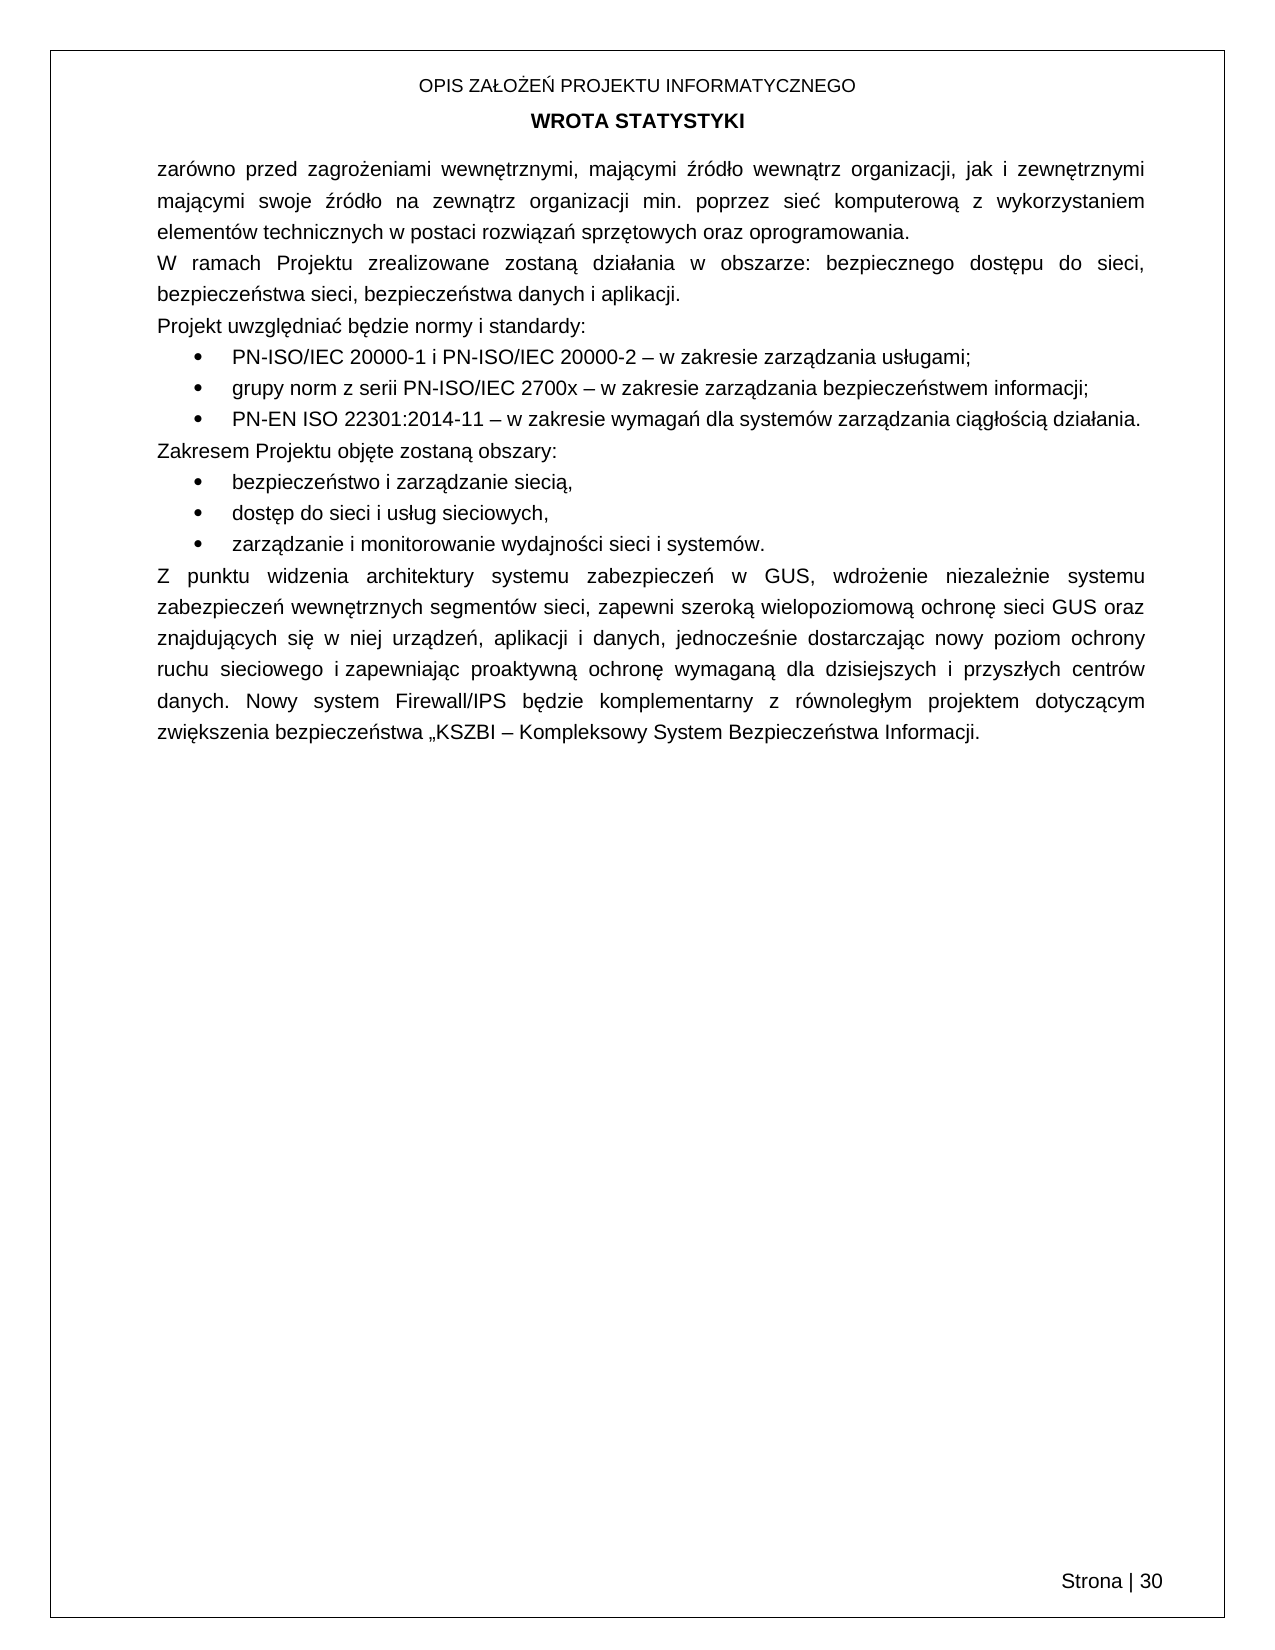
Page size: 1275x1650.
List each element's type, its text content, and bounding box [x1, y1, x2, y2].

list zarządzanie i monitorowanie wydajności sieci i systemów. [194, 525, 1146, 556]
text Projekt uwzględniać będzie normy i standardy: [157, 306, 1146, 337]
text Z punktu widzenia architektury systemu zabezpieczeń w GUS, wdrożenie niezależnie systemu zabezpieczeń wewnętrznych segmentów sieci, zapewni szeroką wielopoziomową ochronę sieci GUS oraz znajdujących się w niej urządzeń, aplikacji i danych, jednocześnie dostarczając nowy poziom ochrony ruchu sieciowego i zapewniając proaktywną ochronę wymaganą dla dzisiejszych i przyszłych centrów danych. Nowy system Firewall/IPS będzie komplementarny z równoległym projektem dotyczącym zwiększenia bezpieczeństwa „KSZBI – Kompleksowy System Bezpieczeństwa Informacji. [157, 556, 1146, 744]
list PN-EN ISO 22301:2014-11 – w zakresie wymagań dla systemów zarządzania ciągłością działania. [194, 400, 1146, 431]
text Zakresem Projektu objęte zostaną obszary: [157, 431, 1146, 462]
text W ramach Projektu zrealizowane zostaną działania w obszarze: bezpiecznego dostępu do sieci, bezpieczeństwa sieci, bezpieczeństwa danych i aplikacji. [157, 244, 1146, 306]
list grupy norm z serii PN-ISO/IEC 2700x – w zakresie zarządzania bezpieczeństwem informacji; [194, 369, 1146, 400]
list dostęp do sieci i usług sieciowych, [194, 494, 1146, 525]
list PN-ISO/IEC 20000-1 i PN-ISO/IEC 20000-2 – w zakresie zarządzania usługami; [194, 337, 1146, 369]
list bezpieczeństwo i zarządzanie siecią, [194, 462, 1146, 494]
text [157, 150, 1146, 244]
